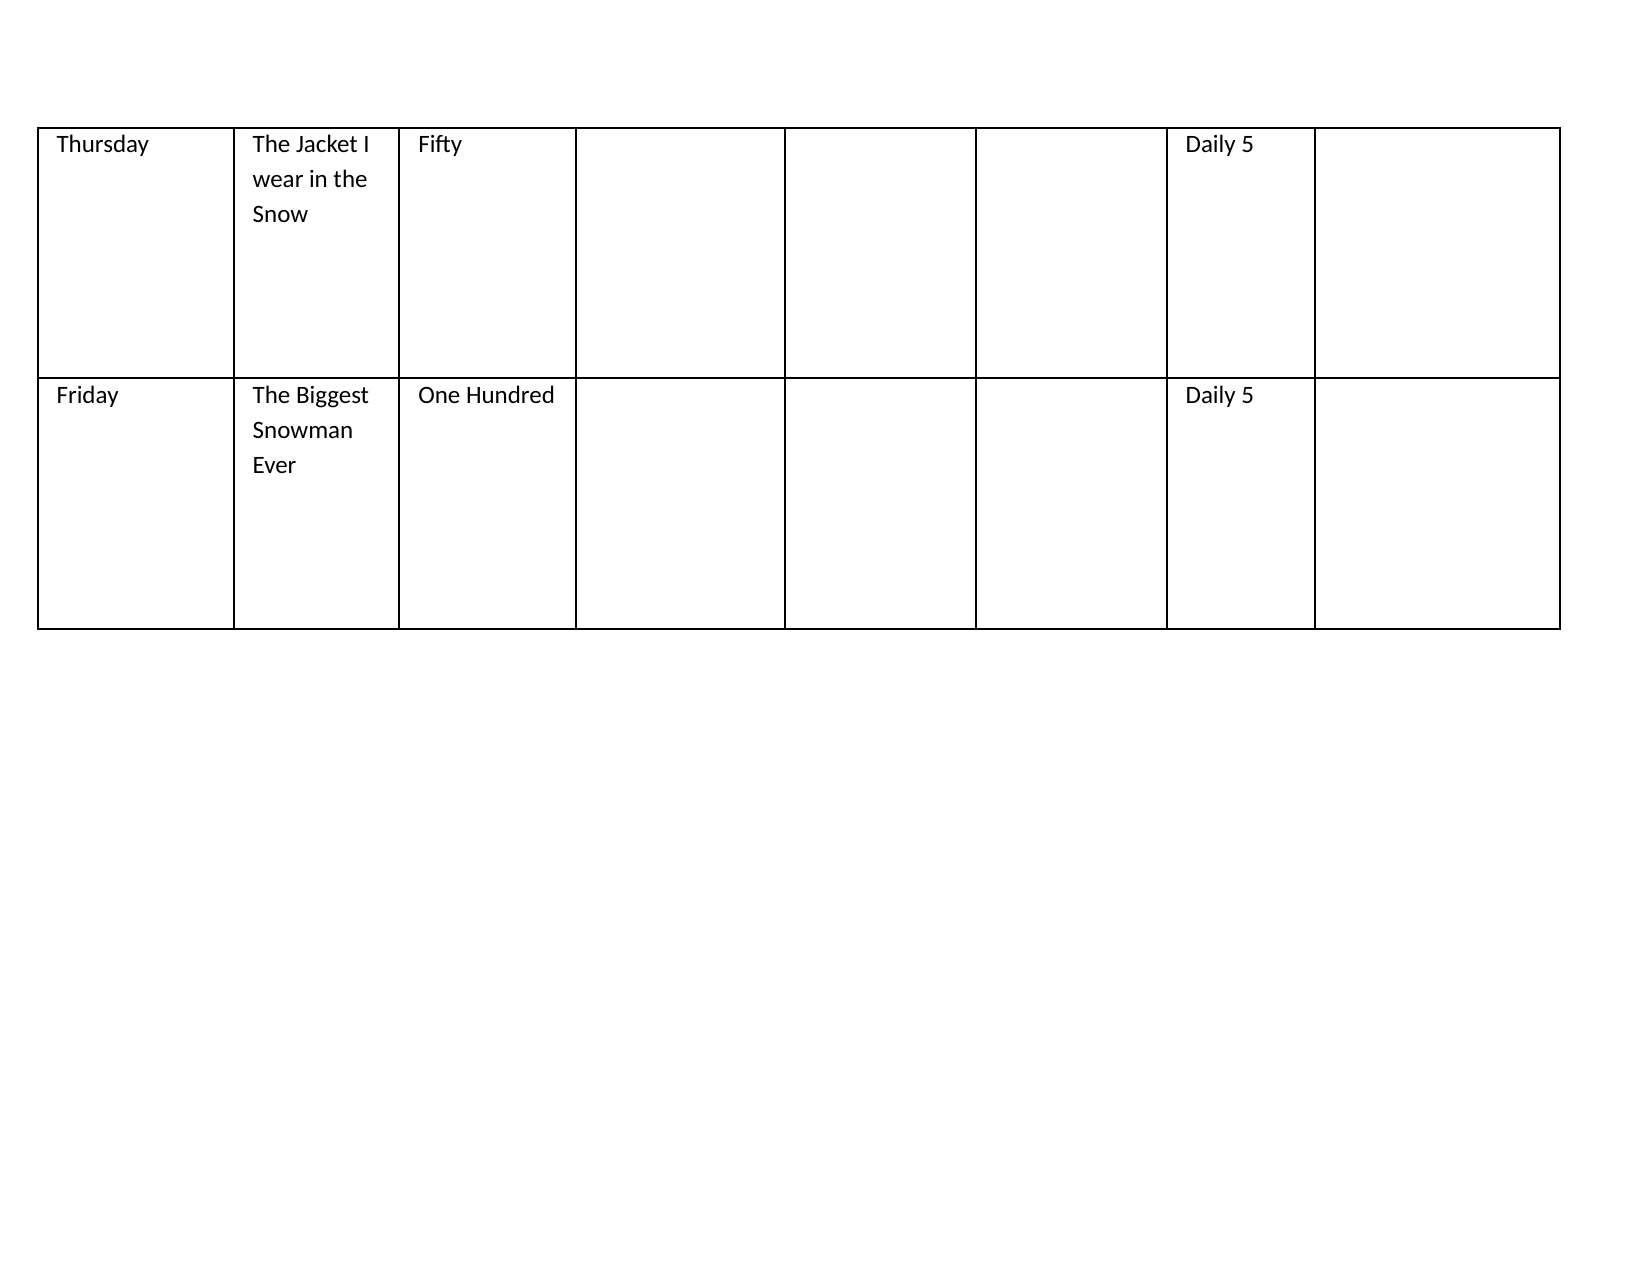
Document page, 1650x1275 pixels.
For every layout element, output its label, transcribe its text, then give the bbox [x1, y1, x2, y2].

table_cell [977, 129, 1166, 377]
table_cell Thursday [39, 129, 233, 377]
table_cell Daily 5 [1168, 129, 1314, 377]
table_cell [577, 379, 784, 628]
table_cell One Hundred [400, 379, 575, 628]
table_cell Daily 5 [1168, 379, 1314, 628]
table_cell [1316, 379, 1559, 628]
table_cell Friday [39, 379, 233, 628]
table_cell [786, 379, 975, 628]
table_cell [1316, 129, 1559, 377]
table_cell The Jacket I wear in the Snow [235, 129, 398, 377]
table_cell [786, 129, 975, 377]
table_cell The Biggest Snowman Ever [235, 379, 398, 628]
table_cell [977, 379, 1166, 628]
table_cell Fifty [400, 129, 575, 377]
table_cell [577, 129, 784, 377]
